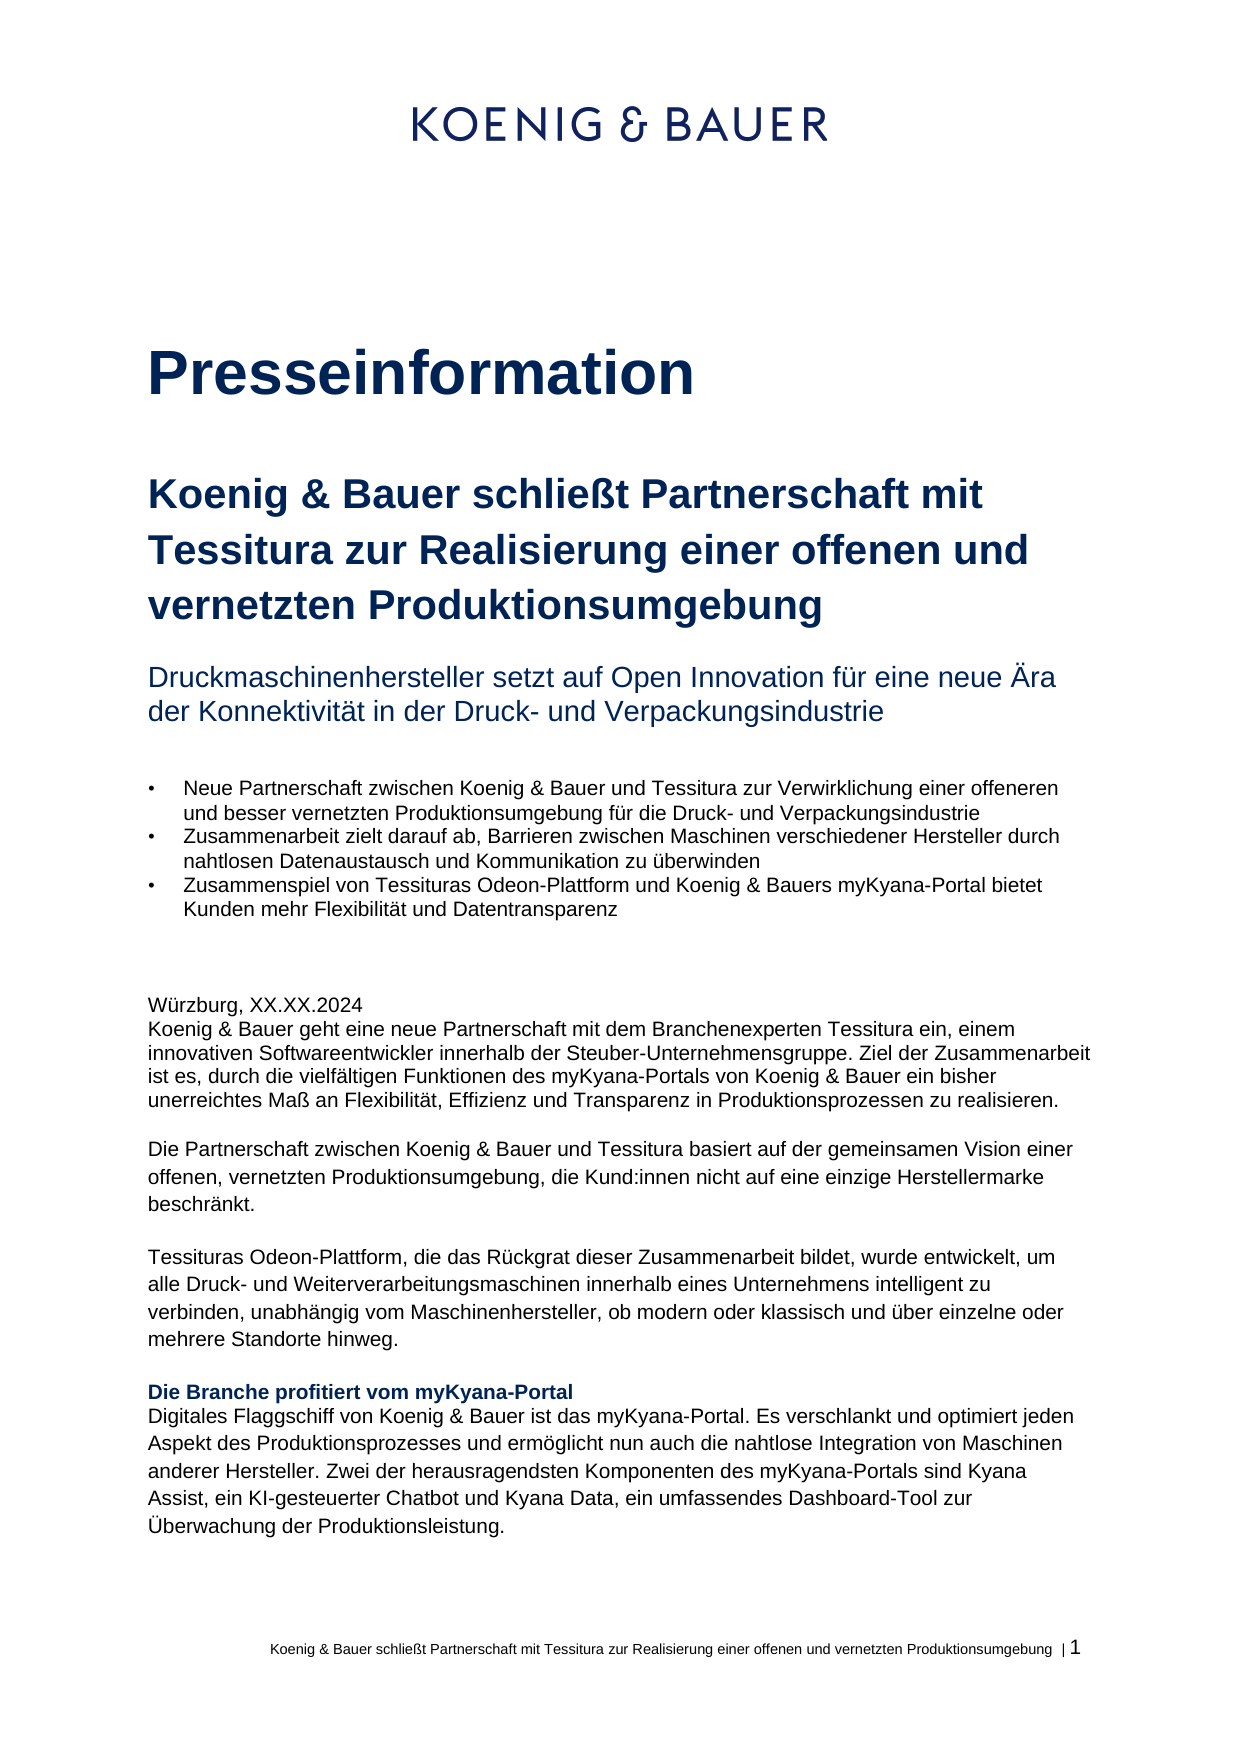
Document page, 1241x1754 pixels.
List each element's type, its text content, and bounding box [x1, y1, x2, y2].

subtitle Druckmaschinenhersteller setzt auf Open Innovation für eine neue Ära der Konnektivität in der Druck- und Verpackungsindustrie [148, 660, 1092, 727]
list Neue Partnerschaft zwischen Koenig & Bauer und Tessitura zur Verwirklichung einer offeneren und besser vernetzten Produktionsumgebung für die Druck- und Verpackungsindustrie [148, 776, 1092, 824]
list Zusammenspiel von Tessituras Odeon-Plattform und Koenig & Bauers myKyana-Portal bietet Kunden mehr Flexibilität und Datentransparenz [148, 872, 1092, 921]
picture [413, 106, 828, 142]
text Würzburg, XX.XX.2024 Koenig & Bauer geht eine neue Partnerschaft mit dem Branchenexperten Tessitura ein, einem innovativen Softwareentwickler innerhalb der Steuber-Unternehmensgruppe. Ziel der Zusammenarbeit ist es, durch die vielfältigen Funktionen des myKyana-Portals von Koenig & Bauer ein bisher unerreichtes Maß an Flexibilität, Effizienz und Transparenz in Produktionsprozessen zu realisieren. [148, 921, 1092, 1112]
text Koenig & Bauer schließt Partnerschaft mit Tessitura zur Realisierung einer offenen und vernetzten Produktionsumgebung [148, 470, 1092, 628]
text Die Partnerschaft zwischen Koenig & Bauer und Tessitura basiert auf der gemeinsamen Vision einer offenen, vernetzten Produktionsumgebung, die Kund:innen nicht auf eine einzige Herstellermarke beschränkt. [148, 1137, 1092, 1216]
text Digitales Flaggschiff von Koenig & Bauer ist das myKyana-Portal. Es verschlankt und optimiert jeden Aspekt des Produktionsprozesses und ermöglicht nun auch die nahtlose Integration von Maschinen anderer Hersteller. Zwei der herausragendsten Komponenten des myKyana-Portals sind Kyana Assist, ein KI-gesteuerter Chatbot und Kyana Data, ein umfassendes Dashboard-Tool zur Überwachung der Produktionsleistung. [148, 1404, 1092, 1538]
text Tessituras Odeon-Plattform, die das Rückgrat dieser Zusammenarbeit bildet, wurde entwickelt, um alle Druck- und Weiterverarbeitungsmaschinen innerhalb eines Unternehmens intelligent zu verbinden, unabhängig vom Maschinenhersteller, ob modern oder klassisch und über einzelne oder mehrere Standorte hinweg. [148, 1245, 1092, 1351]
list Zusammenarbeit zielt darauf ab, Barrieren zwischen Maschinen verschiedener Hersteller durch nahtlosen Datenaustausch und Kommunikation zu überwinden [148, 824, 1092, 872]
title Presseinformation [148, 336, 1092, 407]
subtitle Die Branche profitiert vom myKyana-Portal [148, 1380, 1092, 1404]
